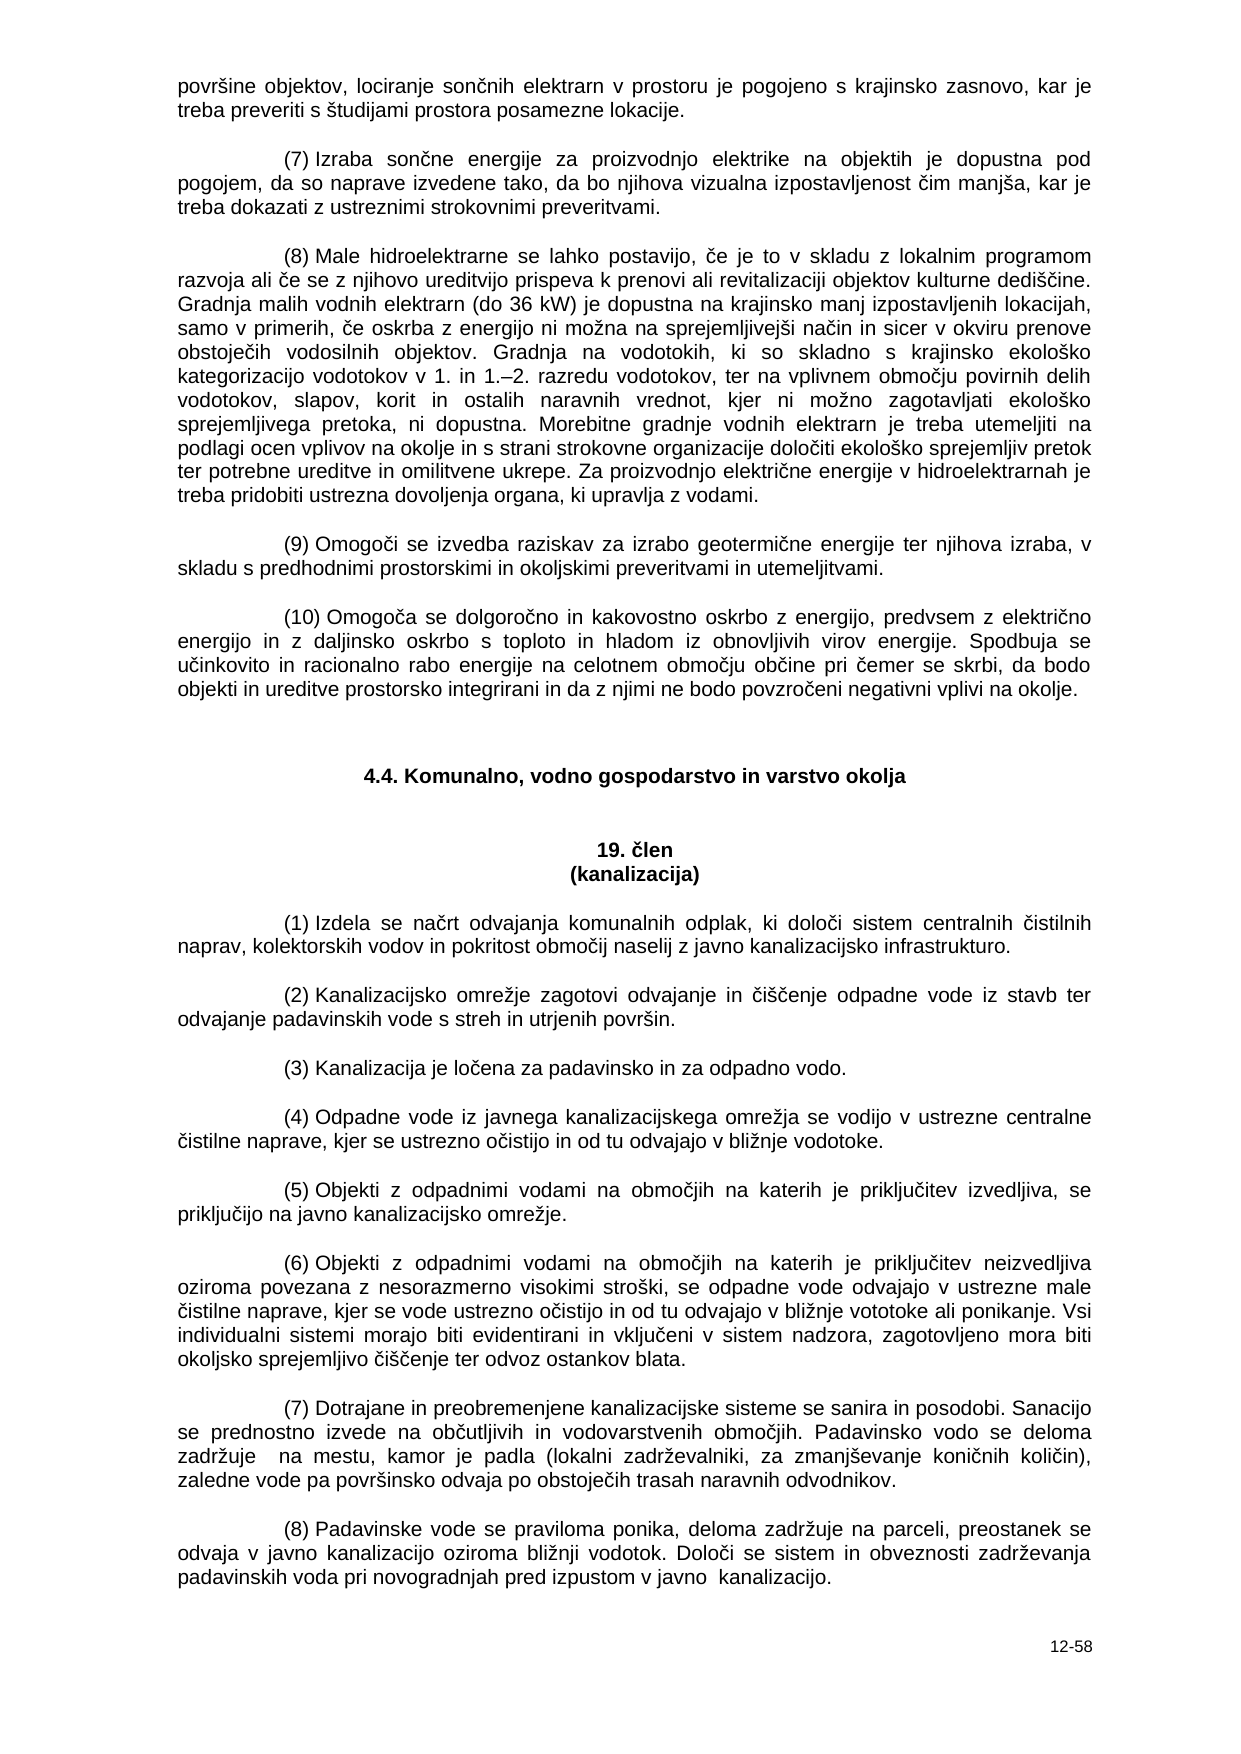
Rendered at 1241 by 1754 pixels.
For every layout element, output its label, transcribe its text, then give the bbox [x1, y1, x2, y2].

text 4.4. Komunalno, vodno gospodarstvo in varstvo okolja [177, 763, 1092, 787]
list Dotrajane in preobremenjene kanalizacijske sisteme se sanira in posodobi. Sanacijo se prednostno izvede na občutljivih in vodovarstvenih območjih. Padavinsko vodo se deloma zadržuje na mestu, kamor je padla (lokalni zadrževalniki, za zmanjševanje koničnih količin), zaledne vode pa površinsko odvaja po obstoječih trasah naravnih odvodnikov. [177, 1396, 1092, 1492]
list Odpadne vode iz javnega kanalizacijskega omrežja se vodijo v ustrezne centralne čistilne naprave, kjer se ustrezno očistijo in od tu odvajajo v bližnje vodotoke. [177, 1105, 1092, 1153]
list Omogoči se izvedba raziskav za izrabo geotermične energije ter njihova izraba, v skladu s predhodnimi prostorskimi in okoljskimi preveritvami in utemeljitvami. [177, 532, 1092, 580]
list Kanalizacijsko omrežje zagotovi odvajanje in čiščenje odpadne vode iz stavb ter odvajanje padavinskih vode s streh in utrjenih površin. [177, 983, 1092, 1031]
list Izraba sončne energije za proizvodnjo elektrike na objektih je dopustna pod pogojem, da so naprave izvedene tako, da bo njihova vizualna izpostavljenost čim manjša, kar je treba dokazati z ustreznimi strokovnimi preveritvami. [177, 147, 1092, 219]
list Izdela se načrt odvajanja komunalnih odplak, ki določi sistem centralnih čistilnih naprav, kolektorskih vodov in pokritost območij naselij z javno kanalizacijsko infrastrukturo. [177, 910, 1092, 958]
list Male hidroelektrarne se lahko postavijo, če je to v skladu z lokalnim programom razvoja ali če se z njihovo ureditvijo prispeva k prenovi ali revitalizaciji objektov kulturne dediščine. Gradnja malih vodnih elektrarn (do 36 kW) je dopustna na krajinsko manj izpostavljenih lokacijah, samo v primerih, če oskrba z energijo ni možna na sprejemljivejši način in sicer v okviru prenove obstoječih vodosilnih objektov. Gradnja na vodotokih, ki so skladno s krajinsko ekološko kategorizacijo vodotokov v 1. in 1.–2. razredu vodotokov, ter na vplivnem območju povirnih delih vodotokov, slapov, korit in ostalih naravnih vrednot, kjer ni možno zagotavljati ekološko sprejemljivega pretoka, ni dopustna. Morebitne gradnje vodnih elektrarn je treba utemeljiti na podlagi ocen vplivov na okolje in s strani strokovne organizacije določiti ekološko sprejemljiv pretok ter potrebne ureditve in omilitvene ukrepe. Za proizvodnjo električne energije v hidroelektrarnah je treba pridobiti ustrezna dovoljenja organa, ki upravlja z vodami. [177, 244, 1092, 507]
list Objekti z odpadnimi vodami na območjih na katerih je priključitev neizvedljiva oziroma povezana z nesorazmerno visokimi stroški, se odpadne vode odvajajo v ustrezne male čistilne naprave, kjer se vode ustrezno očistijo in od tu odvajajo v bližnje vototoke ali ponikanje. Vsi individualni sistemi morajo biti evidentirani in vključeni v sistem nadzora, zagotovljeno mora biti okoljsko sprejemljivo čiščenje ter odvoz ostankov blata. [177, 1251, 1092, 1371]
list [177, 74, 1092, 122]
list člen (kanalizacija) [177, 837, 1092, 885]
list Omogoča se dolgoročno in kakovostno oskrbo z energijo, predvsem z električno energijo in z daljinsko oskrbo s toploto in hladom iz obnovljivih virov energije. Spodbuja se učinkovito in racionalno rabo energije na celotnem območju občine pri čemer se skrbi, da bodo objekti in ureditve prostorsko integrirani in da z njimi ne bodo povzročeni negativni vplivi na okolje. [177, 605, 1092, 701]
list Kanalizacija je ločena za padavinsko in za odpadno vodo. [177, 1056, 1092, 1080]
list Objekti z odpadnimi vodami na območjih na katerih je priključitev izvedljiva, se priključijo na javno kanalizacijsko omrežje. [177, 1178, 1092, 1226]
list Padavinske vode se praviloma ponika, deloma zadržuje na parceli, preostanek se odvaja v javno kanalizacijo oziroma bližnji vodotok. Določi se sistem in obveznosti zadrževanja padavinskih voda pri novogradnjah pred izpustom v javno kanalizacijo. [177, 1517, 1092, 1588]
